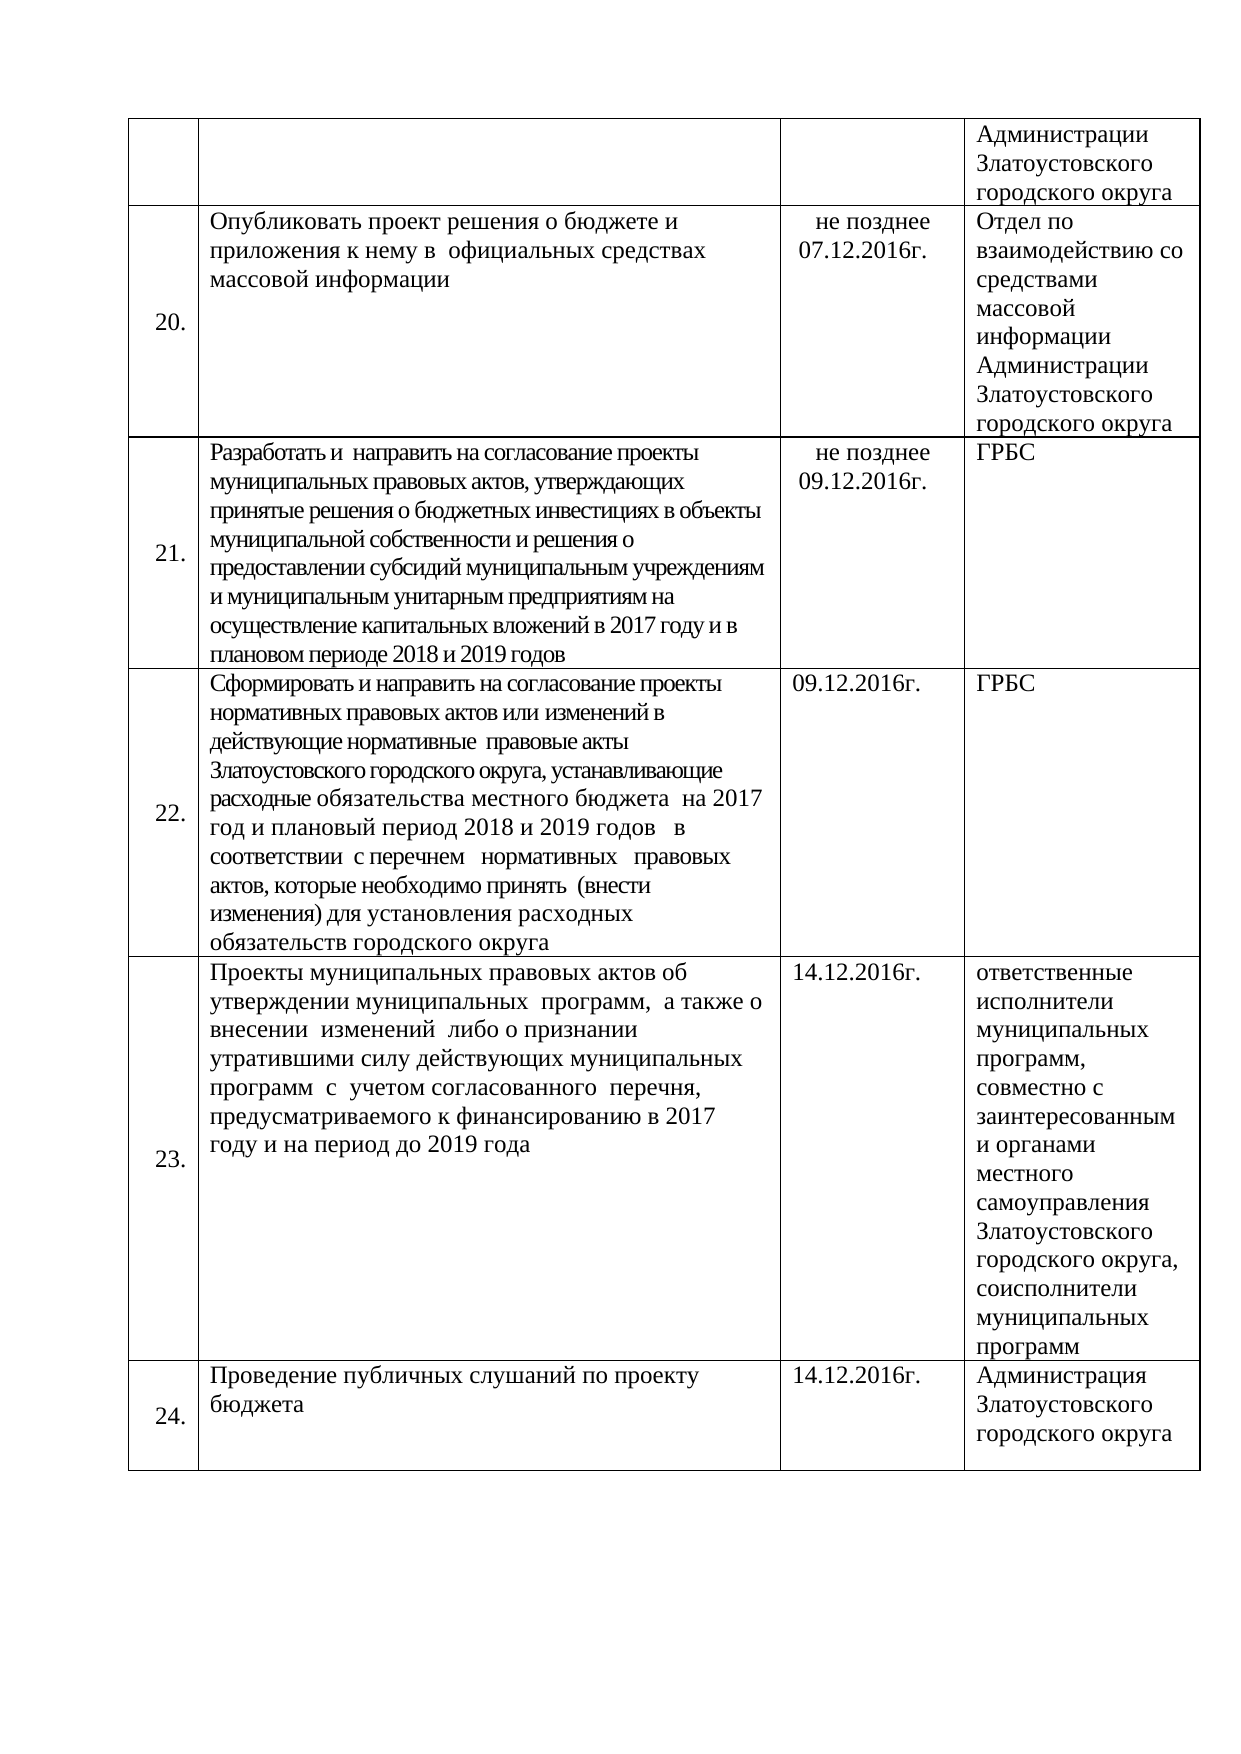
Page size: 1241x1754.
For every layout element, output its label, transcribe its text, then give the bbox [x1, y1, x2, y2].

table_cell Отдел по взаимодействию со средствами массовой информации Администрации Златоустовского городского округа [965, 206, 1199, 436]
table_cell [781, 119, 964, 205]
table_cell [199, 119, 780, 205]
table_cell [965, 119, 1199, 205]
table_cell [129, 1361, 198, 1469]
table_cell 14.12.2016г. [781, 957, 964, 1359]
table_cell 14.12.2016г. [781, 1361, 964, 1469]
table_cell [129, 438, 198, 667]
table_cell 09.12.2016г. [781, 669, 964, 956]
table_cell [129, 669, 198, 956]
table_cell ГРБС [965, 438, 1199, 667]
table_cell Опубликовать проект решения о бюджете и приложения к нему в официальных средствах массовой информации [199, 206, 780, 436]
table_cell не позднее 07.12.2016г. [781, 206, 964, 436]
table_cell ответственные исполнители муниципальных программ, совместно с заинтересованными органами местного самоуправления Златоустовского городского округа, соисполнители муниципальных программ [965, 957, 1199, 1359]
table_cell Разработать и направить на согласование проекты муниципальных правовых актов, утверждающих принятые решения о бюджетных инвестициях в объекты муниципальной собственности и решения о предоставлении субсидий муниципальным учреждениям и муниципальным унитарным предприятиям на осуществление капитальных вложений в 2017 году и в плановом периоде 2018 и 2019 годов [199, 438, 780, 667]
table_cell не позднее 09.12.2016г. [781, 438, 964, 667]
table_cell Проведение публичных слушаний по проекту бюджета [199, 1361, 780, 1469]
table_cell Администрация Златоустовского городского округа [965, 1361, 1199, 1469]
table_cell Сформировать и направить на согласование проекты нормативных правовых актов или изменений в действующие нормативные правовые акты Златоустовского городского округа, устанавливающие расходные обязательства местного бюджета на 2017 год и плановый период 2018 и 2019 годов в соответствии с перечнем нормативных правовых актов, которые необходимо принять (внести изменения) для установления расходных обязательств городского округа [199, 669, 780, 956]
table_cell [129, 957, 198, 1359]
table_cell [129, 119, 198, 205]
table_cell Проекты муниципальных правовых актов об утверждении муниципальных программ, а также о внесении изменений либо о признании утратившими силу действующих муниципальных программ с учетом согласованного перечня, предусматриваемого к финансированию в 2017 году и на период до 2019 года [199, 957, 780, 1359]
table_cell [129, 206, 198, 436]
table_cell ГРБС [965, 669, 1199, 956]
